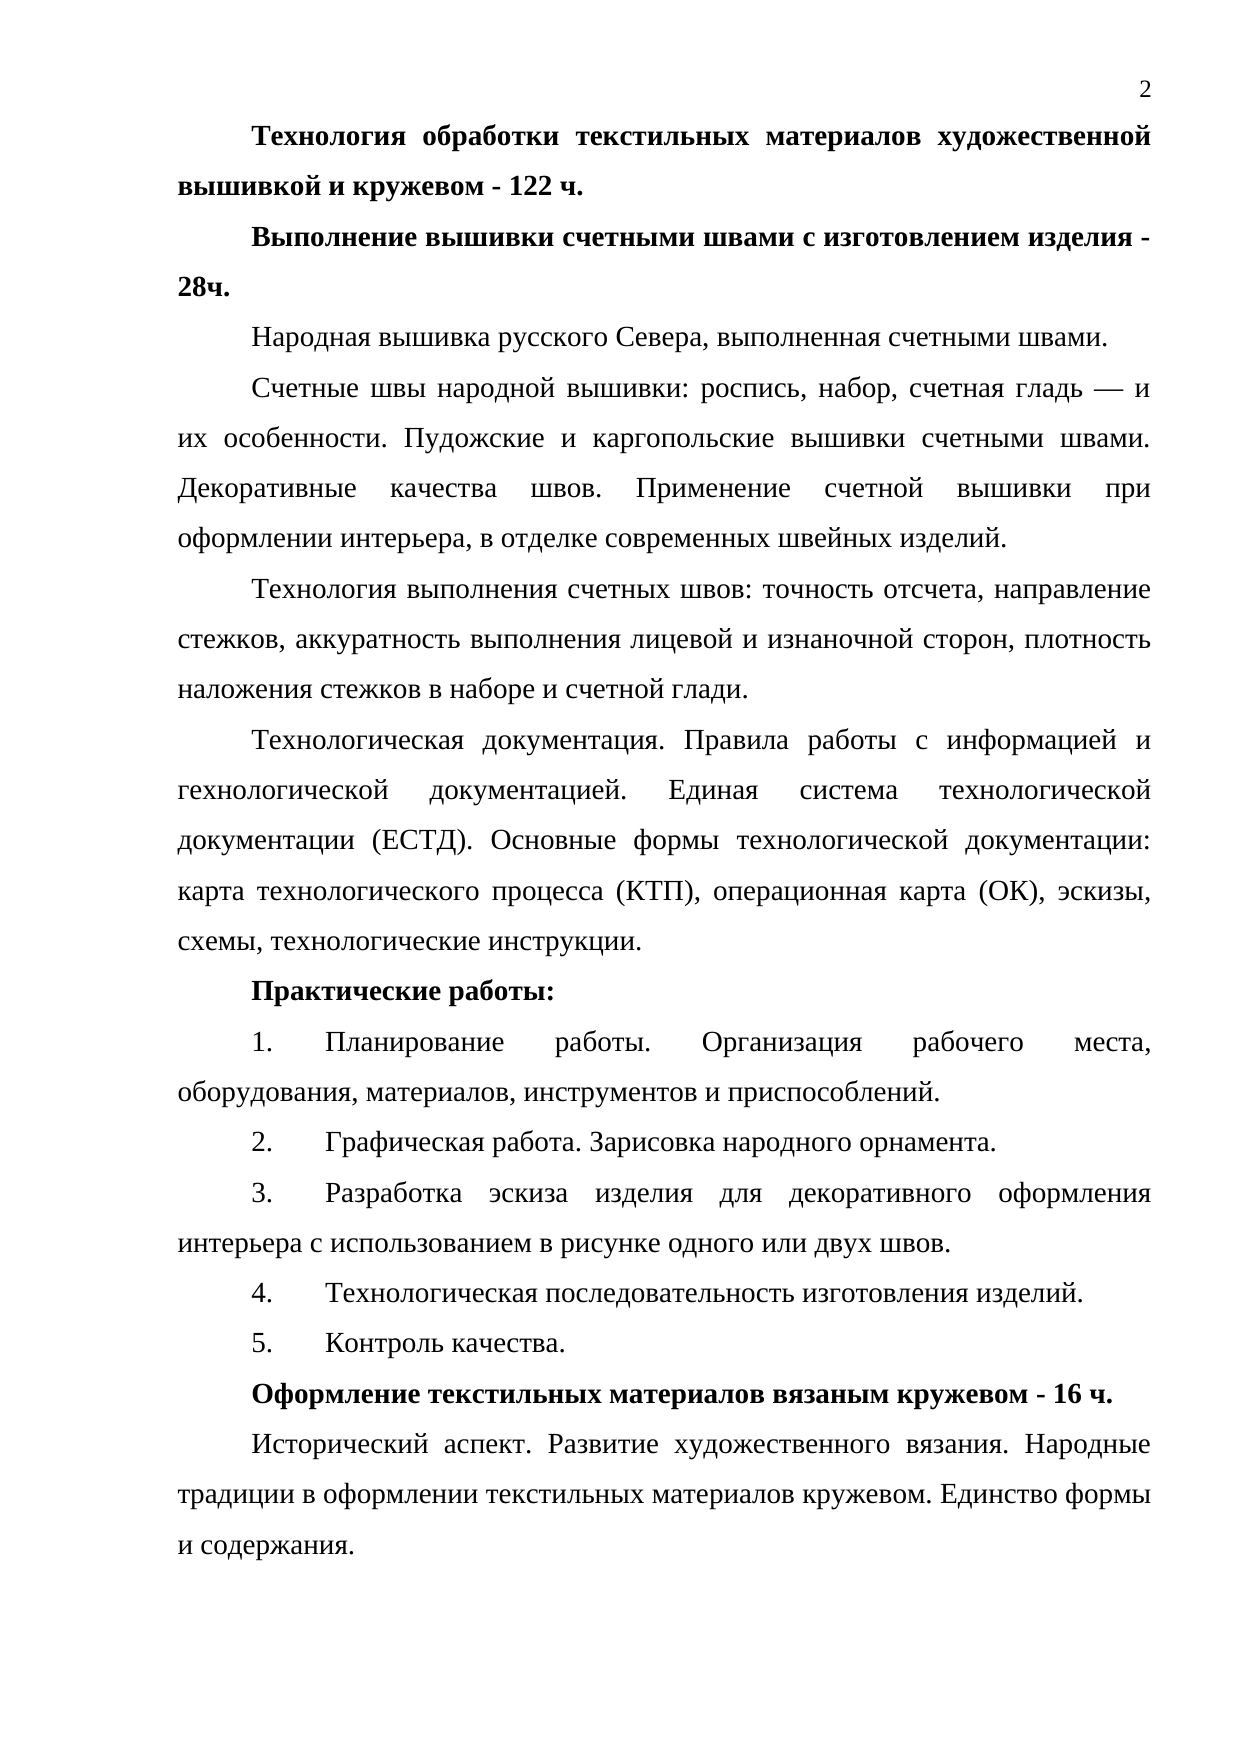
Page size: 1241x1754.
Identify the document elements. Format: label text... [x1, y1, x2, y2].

text Технология обработки текстильных материалов художественной вышивкой и кружевом - 122 ч. [177, 118, 1152, 202]
text Технологическая документация. Правила работы с информацией и гехнологической документацией. Единая система технологической документации (ЕСТД). Основные формы технологической документации: карта технологического процесса (КТП), операционная карта (ОК), эскизы, схемы, технологические инструкции. [177, 722, 1152, 957]
text Исторический аспект. Развитие художественного вязания. Народные традиции в оформлении текстильных материалов кружевом. Единство формы и содержания. [177, 1426, 1152, 1560]
text Практические работы: [177, 973, 1152, 1007]
list Разработка эскиза изделия для декоративного оформления интерьера с использованием в рисунке одного или двух швов. [177, 1175, 1152, 1258]
text Выполнение вышивки счетными швами с изготовлением изделия -28ч. [177, 219, 1152, 303]
text Технология выполнения счетных швов: точность отсчета, направление стежков, аккуратность выполнения лицевой и изнаночной сторон, плотность наложения стежков в наборе и счетной глади. [177, 571, 1152, 705]
text Оформление текстильных материалов вязаным кружевом - 16 ч. [177, 1376, 1152, 1409]
list Контроль качества. [177, 1326, 1152, 1359]
list Технологическая последовательность изготовления изделий. [177, 1275, 1152, 1309]
list Планирование работы. Организация рабочего места, оборудования, материалов, инструментов и приспособлений. [177, 1024, 1152, 1108]
text Народная вышивка русского Севера, выполненная счетными швами. [177, 319, 1152, 353]
text Счетные швы народной вышивки: роспись, набор, счетная гладь — и их особенности. Пудожские и каргопольские вышивки счетными швами. Декоративные качества швов. Применение счетной вышивки при оформлении интерьера, в отделке современных швейных изделий. [177, 370, 1152, 554]
list Графическая работа. Зарисовка народного орнамента. [177, 1124, 1152, 1158]
